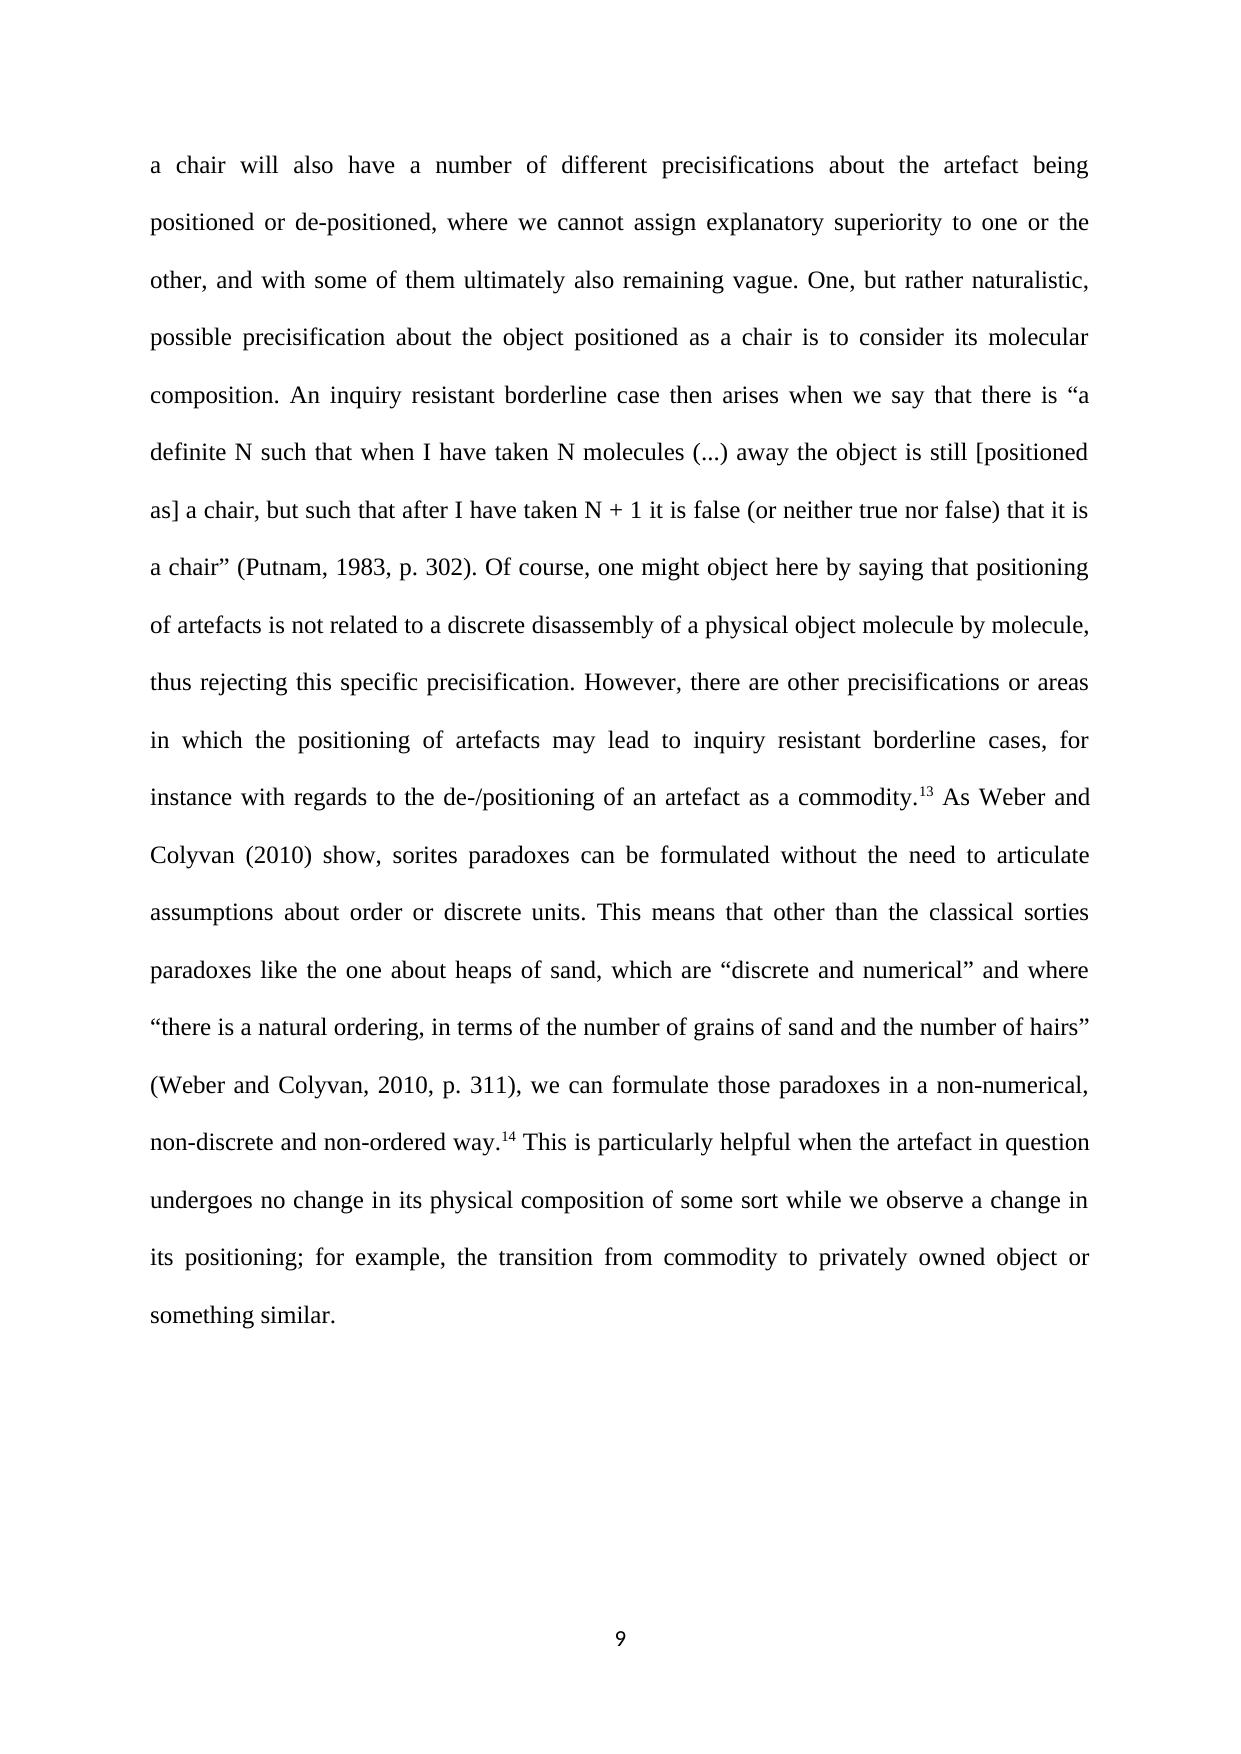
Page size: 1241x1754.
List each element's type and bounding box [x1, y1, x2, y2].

text [150, 150, 1090, 1329]
